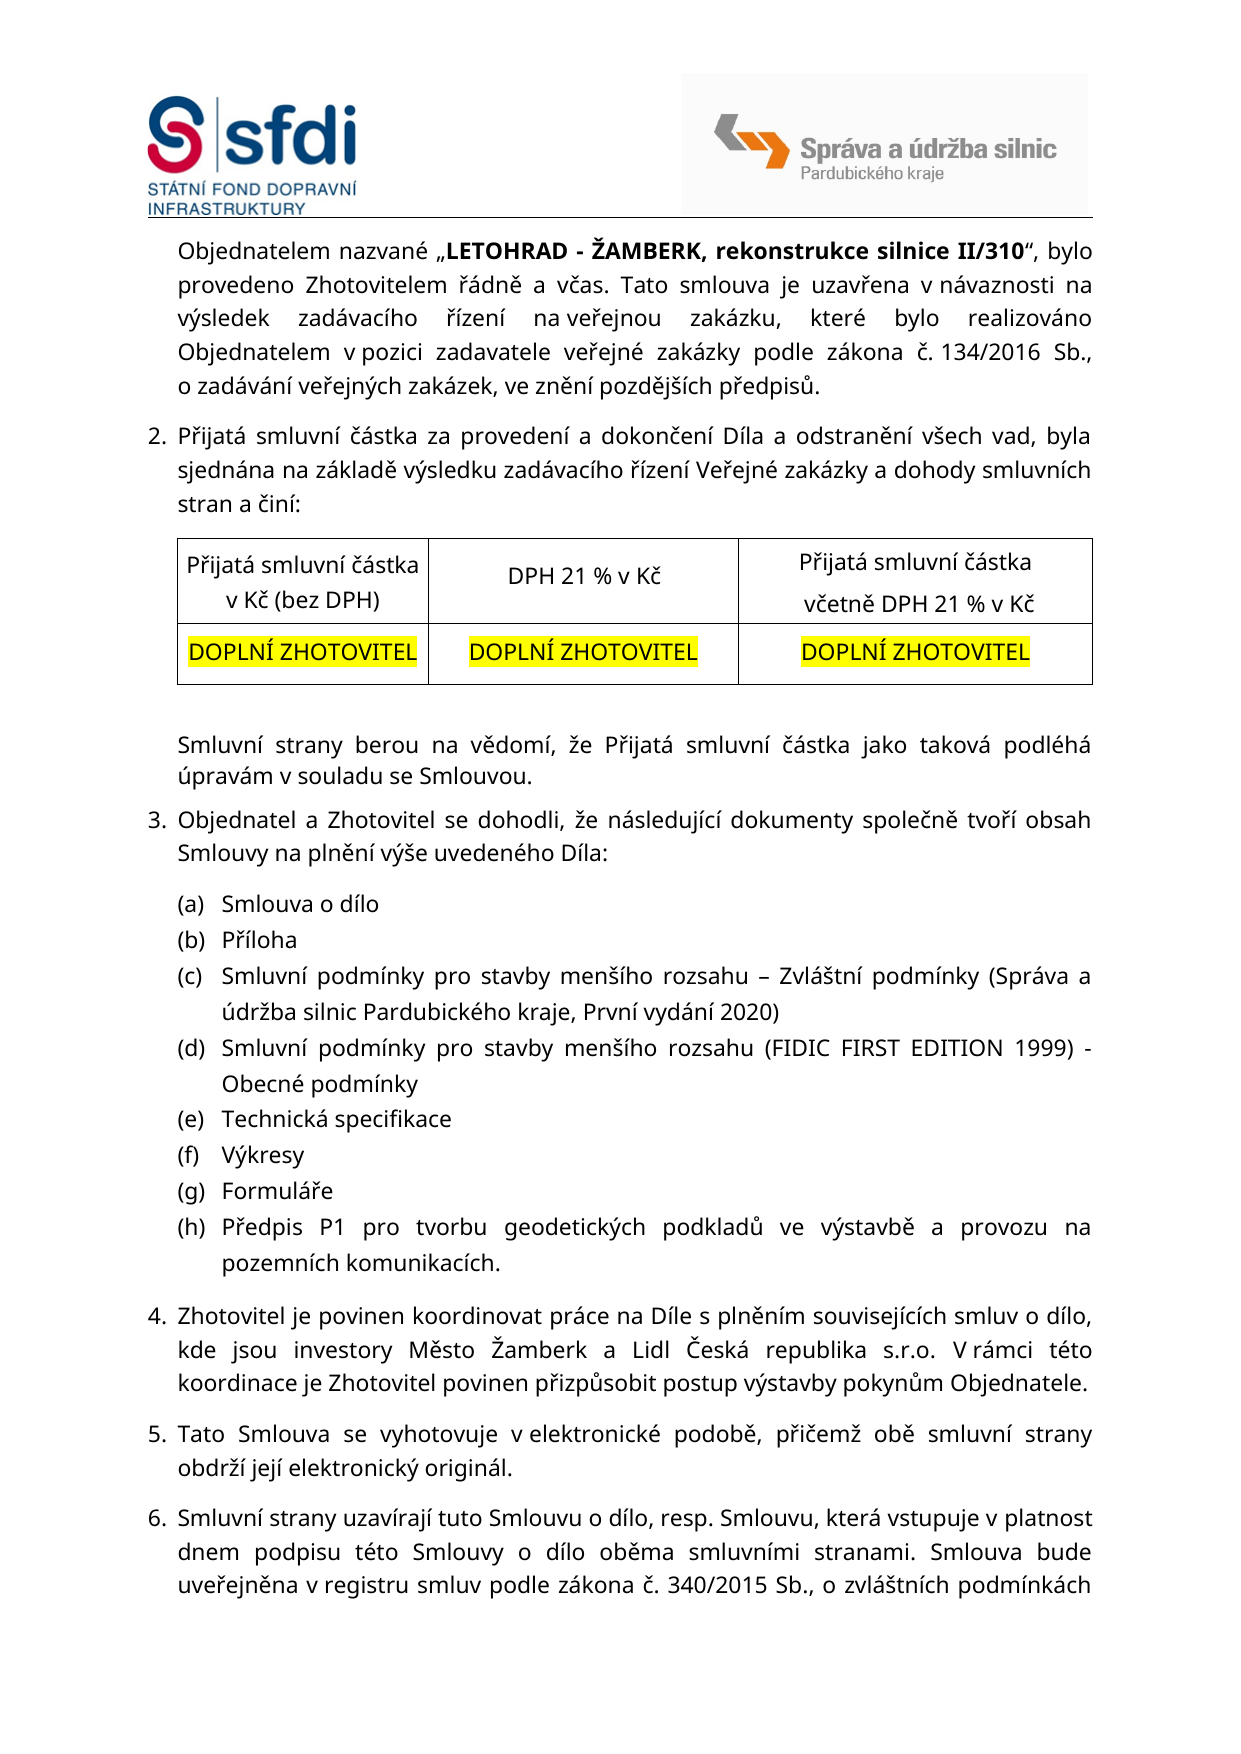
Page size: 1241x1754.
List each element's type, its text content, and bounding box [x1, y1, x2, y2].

list Formuláře [177, 1175, 1093, 1207]
picture [681, 73, 1088, 215]
list Smlouva o dílo [177, 888, 1093, 919]
table_header DPH 21 % v Kč [429, 539, 738, 623]
list Smluvní podmínky pro stavby menšího rozsahu – Zvláštní podmínky (Správa a údržba silnic Pardubického kraje, První vydání 2020) [177, 960, 1093, 1027]
table_header Přijatá smluvní částka včetně DPH 21 % v Kč [739, 539, 1092, 623]
list Přijatá smluvní částka za provedení a dokončení Díla a odstranění všech vad, byla sjednána na základě výsledku zadávacího řízení Veřejné zakázky a dohody smluvních stran a činí: [148, 420, 1093, 519]
list Tato Smlouva se vyhotovuje v elektronické podobě, přičemž obě smluvní strany obdrží její elektronický originál. [148, 1418, 1093, 1483]
list Technická specifikace [177, 1103, 1093, 1135]
list Smluvní podmínky pro stavby menšího rozsahu (FIDIC FIRST EDITION 1999) - Obecné podmínky [177, 1032, 1093, 1099]
table_cell DOPLNÍ ZHOTOVITEL [178, 624, 428, 684]
list Příloha [177, 924, 1093, 955]
table_cell DOPLNÍ ZHOTOVITEL [429, 624, 738, 684]
table_header Přijatá smluvní částka v Kč (bez DPH) [178, 539, 428, 623]
list Výkresy [177, 1139, 1093, 1171]
table_cell DOPLNÍ ZHOTOVITEL [739, 624, 1092, 684]
list Předpis P1 pro tvorbu geodetických podkladů ve výstavbě a provozu na pozemních komunikacích. [177, 1211, 1093, 1278]
list Objednatel a Zhotovitel se dohodli, že následující dokumenty společně tvoří obsah Smlouvy na plnění výše uvedeného Díla: [148, 804, 1093, 869]
picture [147, 94, 357, 215]
list Zhotovitel je povinen koordinovat práce na Díle s plněním souvisejících smluv o dílo, kde jsou investory Město Žamberk a Lidl Česká republika s.r.o. V rámci této koordinace je Zhotovitel povinen přizpůsobit postup výstavby pokynům Objednatele. [148, 1300, 1093, 1398]
text Smluvní strany berou na vědomí, že Přijatá smluvní částka jako taková podléhá úpravám v souladu se Smlouvou. [177, 729, 1093, 791]
